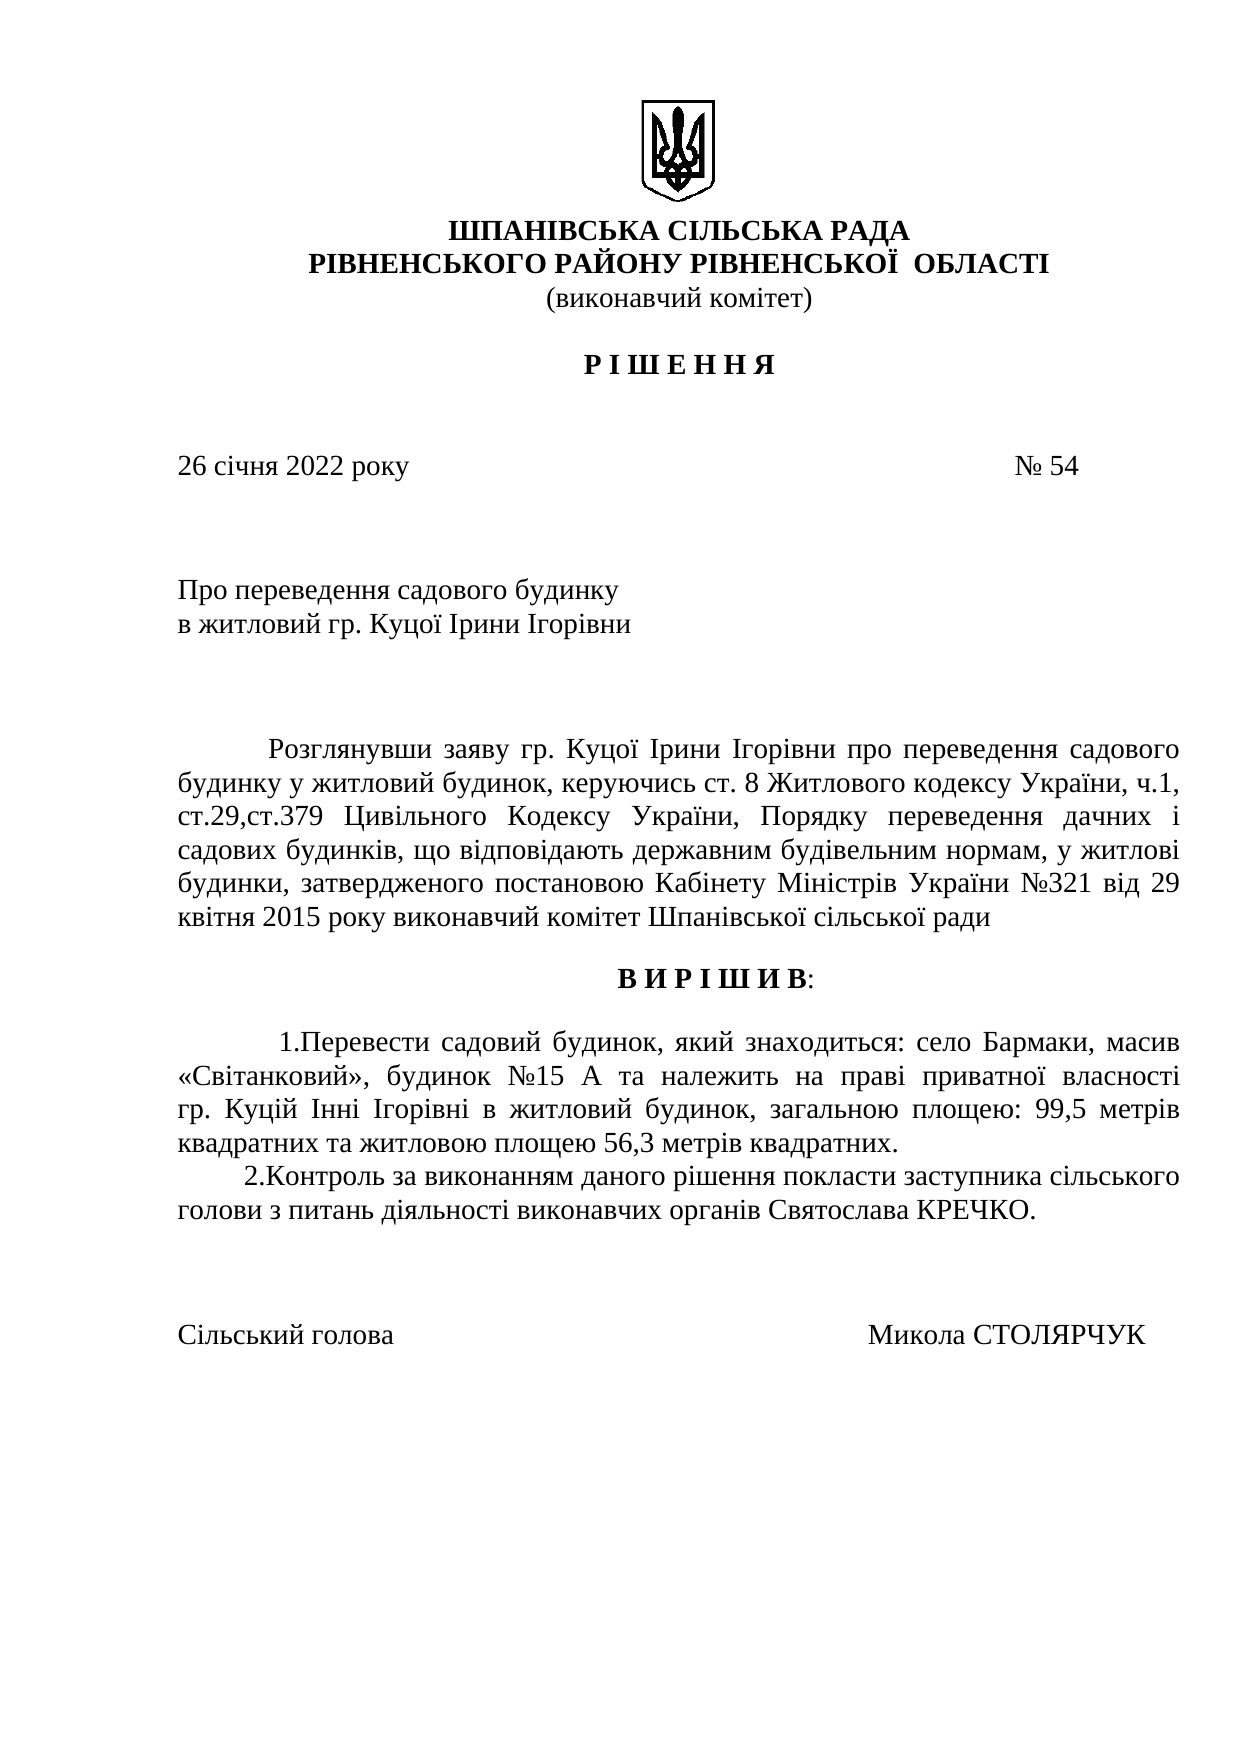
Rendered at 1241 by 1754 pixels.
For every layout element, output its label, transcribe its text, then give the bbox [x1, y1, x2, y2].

text 26 січня 2022 року № 54 [177, 448, 1181, 481]
text 2.Контроль за виконанням даного рішення покласти заступника сільського голови з питань діяльності виконавчих органів Святослава КРЕЧКО. [177, 1158, 1181, 1226]
text РІВНЕНСЬКОГО РАЙОНУ РІВНЕНСЬКОЇ ОБЛАСТІ [177, 247, 1181, 280]
text В И Р І Ш И В: [177, 962, 1181, 995]
text в житловий гр. Куцої Ірини Ігорівни [177, 606, 1181, 639]
text Р І Ш Е Н Н Я [177, 347, 1181, 381]
text Розглянувши заяву гр. Куцої Ірини Ігорівни про переведення садового будинку у житловий будинок, керуючись ст. 8 Житлового кодексу України, ч.1, ст.29,ст.379 Цивільного Кодексу України, Порядку переведення дачних і садових будинків, що відповідають державним будівельним нормам, у житлові будинки, затвердженого постановою Кабінету Міністрів України №321 від 29 квітня 2015 року виконавчий комітет Шпанівської сільської ради [177, 731, 1181, 932]
text ШПАНІВСЬКА СІЛЬСЬКА РАДА [177, 213, 1181, 247]
picture [641, 99, 717, 202]
text Сільський голова Микола СТОЛЯРЧУК [177, 1317, 1181, 1351]
text 1.Перевести садовий будинок, який знаходиться: село Бармаки, масив «Світанковий», будинок №15 А та належить на праві приватної власності гр. Куцій Інні Ігорівні в житловий будинок, загальною площею: 99,5 метрів квадратних та житловою площею 56,3 метрів квадратних. [177, 1024, 1181, 1158]
text (виконавчий комітет) [177, 280, 1181, 314]
text Про переведення садового будинку [177, 572, 1181, 606]
